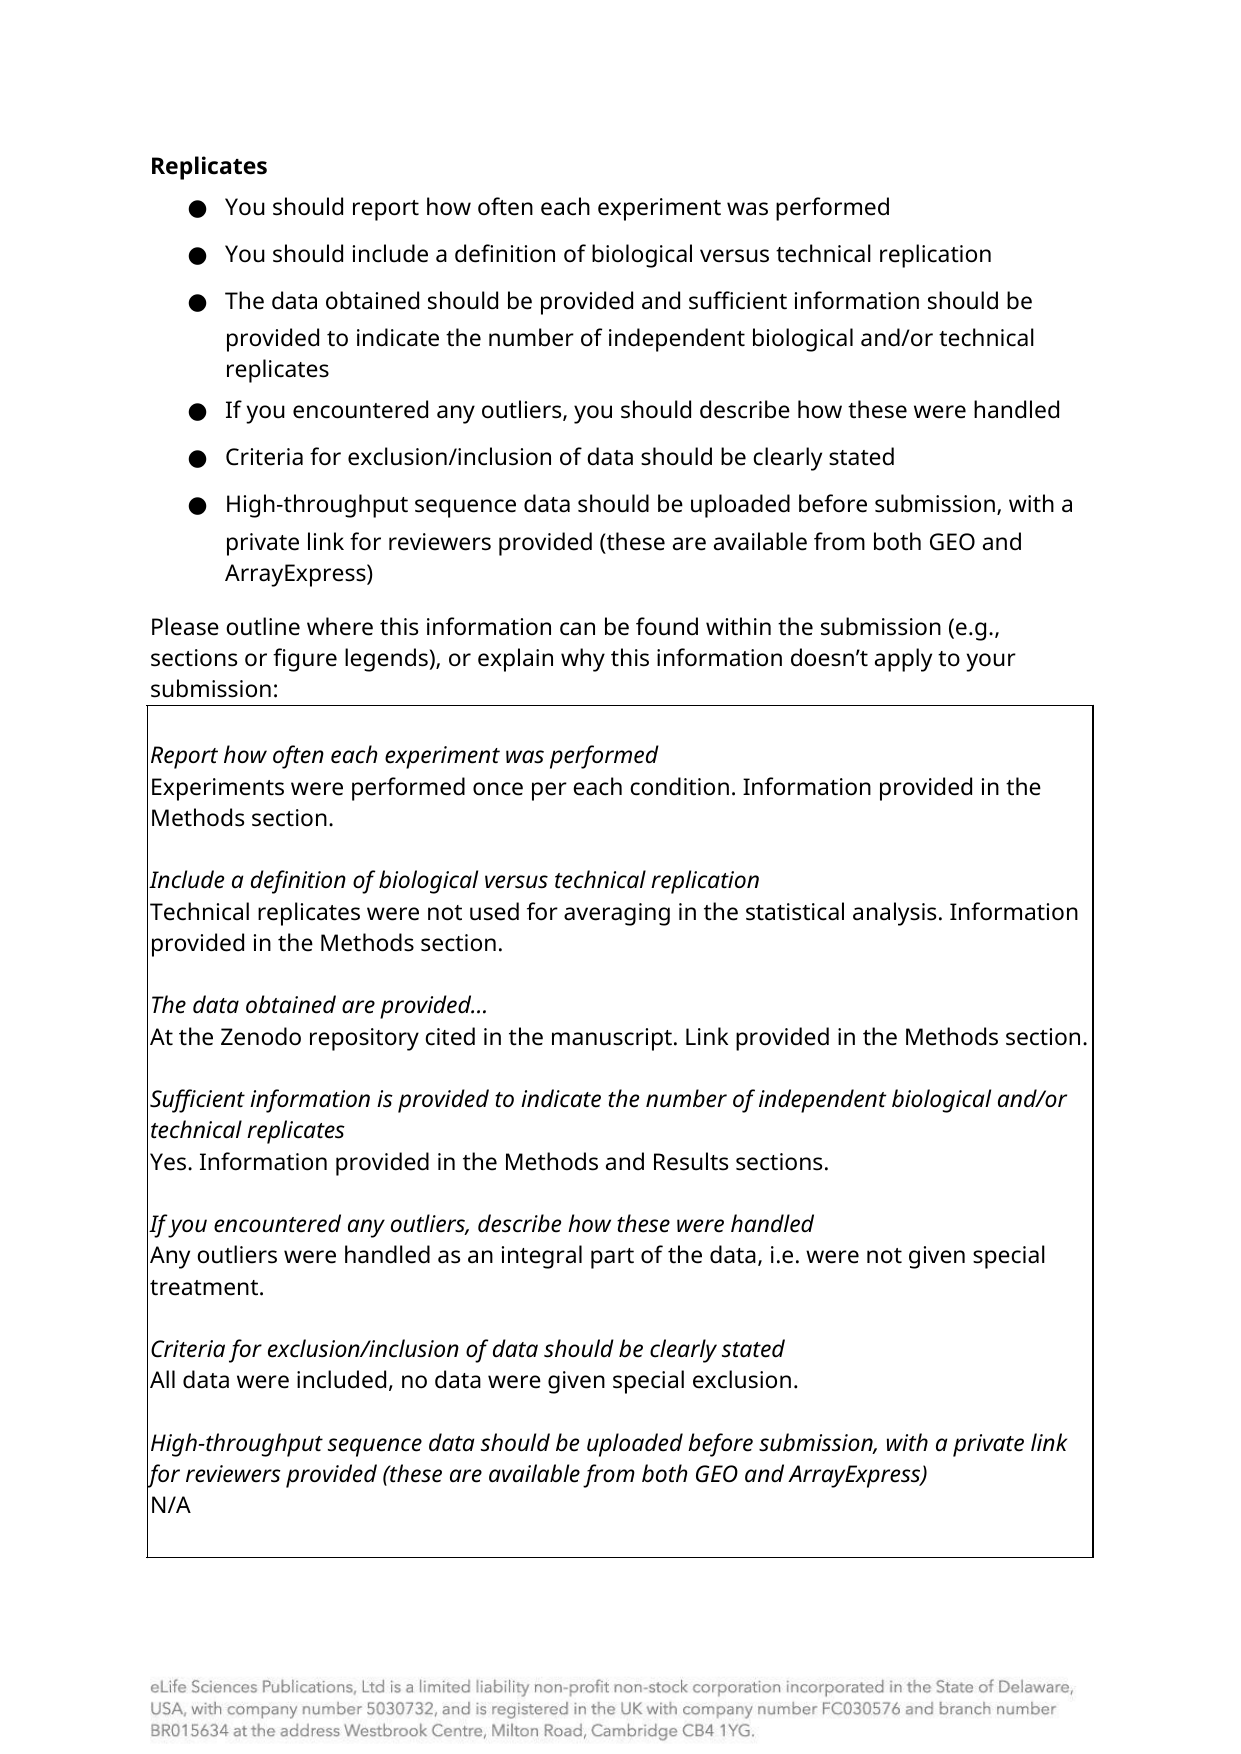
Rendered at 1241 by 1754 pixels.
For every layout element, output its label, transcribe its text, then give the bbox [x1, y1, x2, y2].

list If you encountered any outliers, you should describe how these were handled [187, 385, 1090, 432]
text N/A [150, 1489, 1090, 1521]
text Include a definition of biological versus technical replication [150, 864, 1090, 896]
text All data were included, no data were given special exclusion. [150, 1364, 1090, 1396]
text Replicates [150, 150, 1090, 181]
text Experiments were performed once per each condition. Information provided in the Methods section. [150, 771, 1090, 833]
text If you encountered any outliers, describe how these were handled [150, 1208, 1090, 1239]
list High-throughput sequence data should be uploaded before submission, with a private link for reviewers provided (these are available from both GEO and ArrayExpress) [187, 479, 1090, 588]
list The data obtained should be provided and sufficient information should be provided to indicate the number of independent biological and/or technical replicates [187, 275, 1090, 385]
text Yes. Information provided in the Methods and Results sections. [150, 1146, 1090, 1177]
text The data obtained are provided… [150, 989, 1090, 1021]
picture [0, 1635, 1241, 1754]
text Report how often each experiment was performed [150, 739, 1090, 771]
text Any outliers were handled as an integral part of the data, i.e. were not given special treatment. [150, 1239, 1090, 1302]
text Sufficient information is provided to indicate the number of independent biological and/or technical replicates [150, 1083, 1090, 1146]
list You should report how often each experiment was performed [187, 181, 1090, 228]
list You should include a definition of biological versus technical replication [187, 228, 1090, 275]
text High-throughput sequence data should be uploaded before submission, with a private link for reviewers provided (these are available from both GEO and ArrayExpress) [150, 1427, 1090, 1489]
list Criteria for exclusion/inclusion of data should be clearly stated [187, 432, 1090, 479]
text Technical replicates were not used for averaging in the statistical analysis. Information provided in the Methods section. [150, 896, 1090, 958]
text Please outline where this information can be found within the submission (e.g., sections or figure legends), or explain why this information doesn’t apply to your submission: [150, 611, 1090, 704]
text At the Zenodo repository cited in the manuscript. Link provided in the Methods section. [150, 1021, 1090, 1052]
text Criteria for exclusion/inclusion of data should be clearly stated [150, 1333, 1090, 1364]
